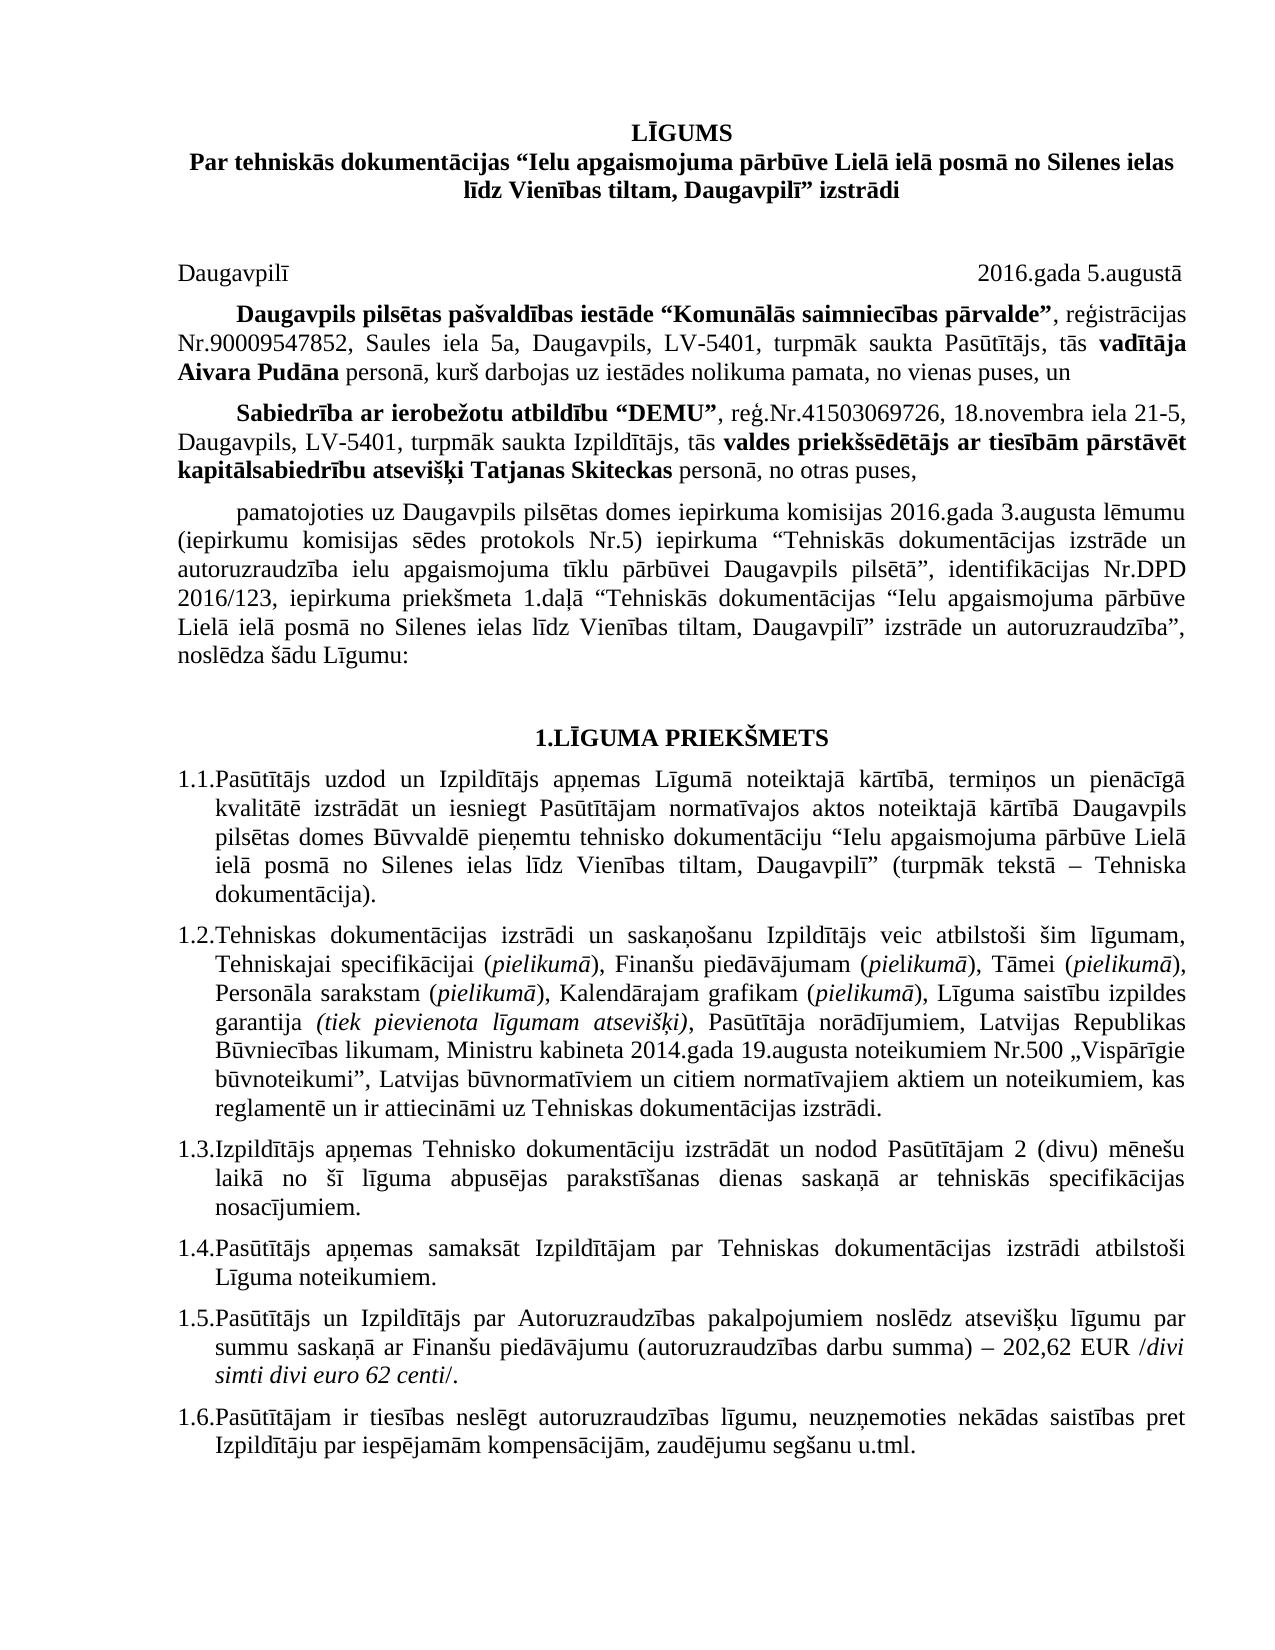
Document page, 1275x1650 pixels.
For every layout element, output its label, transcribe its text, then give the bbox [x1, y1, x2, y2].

text 1.5.Pasūtītājs un Izpildītājs par Autoruzraudzības pakalpojumiem noslēdz atsevišķu līgumu par summu saskaņā ar Finanšu piedāvājumu (autoruzraudzības darbu summa) – 202,62 EUR /divi simti divi euro 62 centi/. [177, 1303, 1186, 1389]
text 1.2.Tehniskas dokumentācijas izstrādi un saskaņošanu Izpildītājs veic atbilstoši šim līgumam, Tehniskajai specifikācijai (pielikumā), Finanšu piedāvājumam (pielikumā), Tāmei (pielikumā), Personāla sarakstam (pielikumā), Kalendārajam grafikam (pielikumā), Līguma saistību izpildes garantija (tiek pievienota līgumam atsevišķi), Pasūtītāja norādījumiem, Latvijas Republikas Būvniecības likumam, Ministru kabineta 2014.gada 19.augusta noteikumiem Nr.500 „Vispārīgie būvnoteikumi”, Latvijas būvnormatīviem un citiem normatīvajiem aktiem un noteikumiem, kas reglamentē un ir attiecināmi uz Tehniskas dokumentācijas izstrādi. [177, 921, 1186, 1122]
text Sabiedrība ar ierobežotu atbildību “DEMU”, reģ.Nr.41503069726, 18.novembra iela 21-5, Daugavpils, LV-5401, turpmāk saukta Izpildītājs, tās valdes priekšsēdētājs ar tiesībām pārstāvēt kapitālsabiedrību atsevišķi Tatjanas Skiteckas personā, no otras puses, [177, 398, 1186, 484]
text 1.3.Izpildītājs apņemas Tehnisko dokumentāciju izstrādāt un nodod Pasūtītājam 2 (divu) mēnešu laikā no šī līguma abpusējas parakstīšanas dienas saskaņā ar tehniskās specifikācijas nosacījumiem. [177, 1134, 1186, 1221]
text Par tehniskās dokumentācijas “Ielu apgaismojuma pārbūve Lielā ielā posmā no Silenes ielas līdz Vienības tiltam, Daugavpilī” izstrādi [177, 147, 1186, 204]
text 1.4.Pasūtītājs apņemas samaksāt Izpildītājam par Tehniskas dokumentācijas izstrādi atbilstoši Līguma noteikumiem. [177, 1233, 1186, 1291]
text Daugavpils pilsētas pašvaldības iestāde “Komunālās saimniecības pārvalde”, reģistrācijas Nr.90009547852, Saules iela 5a, Daugavpils, LV-5401, turpmāk saukta Pasūtītājs, tās vadītāja Aivara Pudāna personā, kurš darbojas uz iestādes nolikuma pamata, no vienas puses, un [177, 299, 1186, 386]
text 1.6.Pasūtītājam ir tiesības neslēgt autoruzraudzības līgumu, neuzņemoties nekādas saistības pret Izpildītāju par iespējamām kompensācijām, zaudējumu segšanu u.tml. [177, 1402, 1186, 1459]
text pamatojoties uz Daugavpils pilsētas domes iepirkuma komisijas 2016.gada 3.augusta lēmumu (iepirkumu komisijas sēdes protokols Nr.5) iepirkuma “Tehniskās dokumentācijas izstrāde un autoruzraudzība ielu apgaismojuma tīklu pārbūvei Daugavpils pilsētā”, identifikācijas Nr.DPD 2016/123, iepirkuma priekšmeta 1.daļā “Tehniskās dokumentācijas “Ielu apgaismojuma pārbūve Lielā ielā posmā no Silenes ielas līdz Vienības tiltam, Daugavpilī” izstrāde un autoruzraudzība”, noslēdza šādu Līgumu: [177, 497, 1186, 669]
text LĪGUMS [177, 118, 1186, 147]
text 1.LĪGUMA PRIEKŠMETS [177, 723, 1186, 752]
text Daugavpilī 2016.gada 5.augustā [177, 258, 1186, 287]
text 1.1.Pasūtītājs uzdod un Izpildītājs apņemas Līgumā noteiktajā kārtībā, termiņos un pienācīgā kvalitātē izstrādāt un iesniegt Pasūtītājam normatīvajos aktos noteiktajā kārtībā Daugavpils pilsētas domes Būvvaldē pieņemtu tehnisko dokumentāciju “Ielu apgaismojuma pārbūve Lielā ielā posmā no Silenes ielas līdz Vienības tiltam, Daugavpilī” (turpmāk tekstā – Tehniska dokumentācija). [177, 764, 1186, 908]
